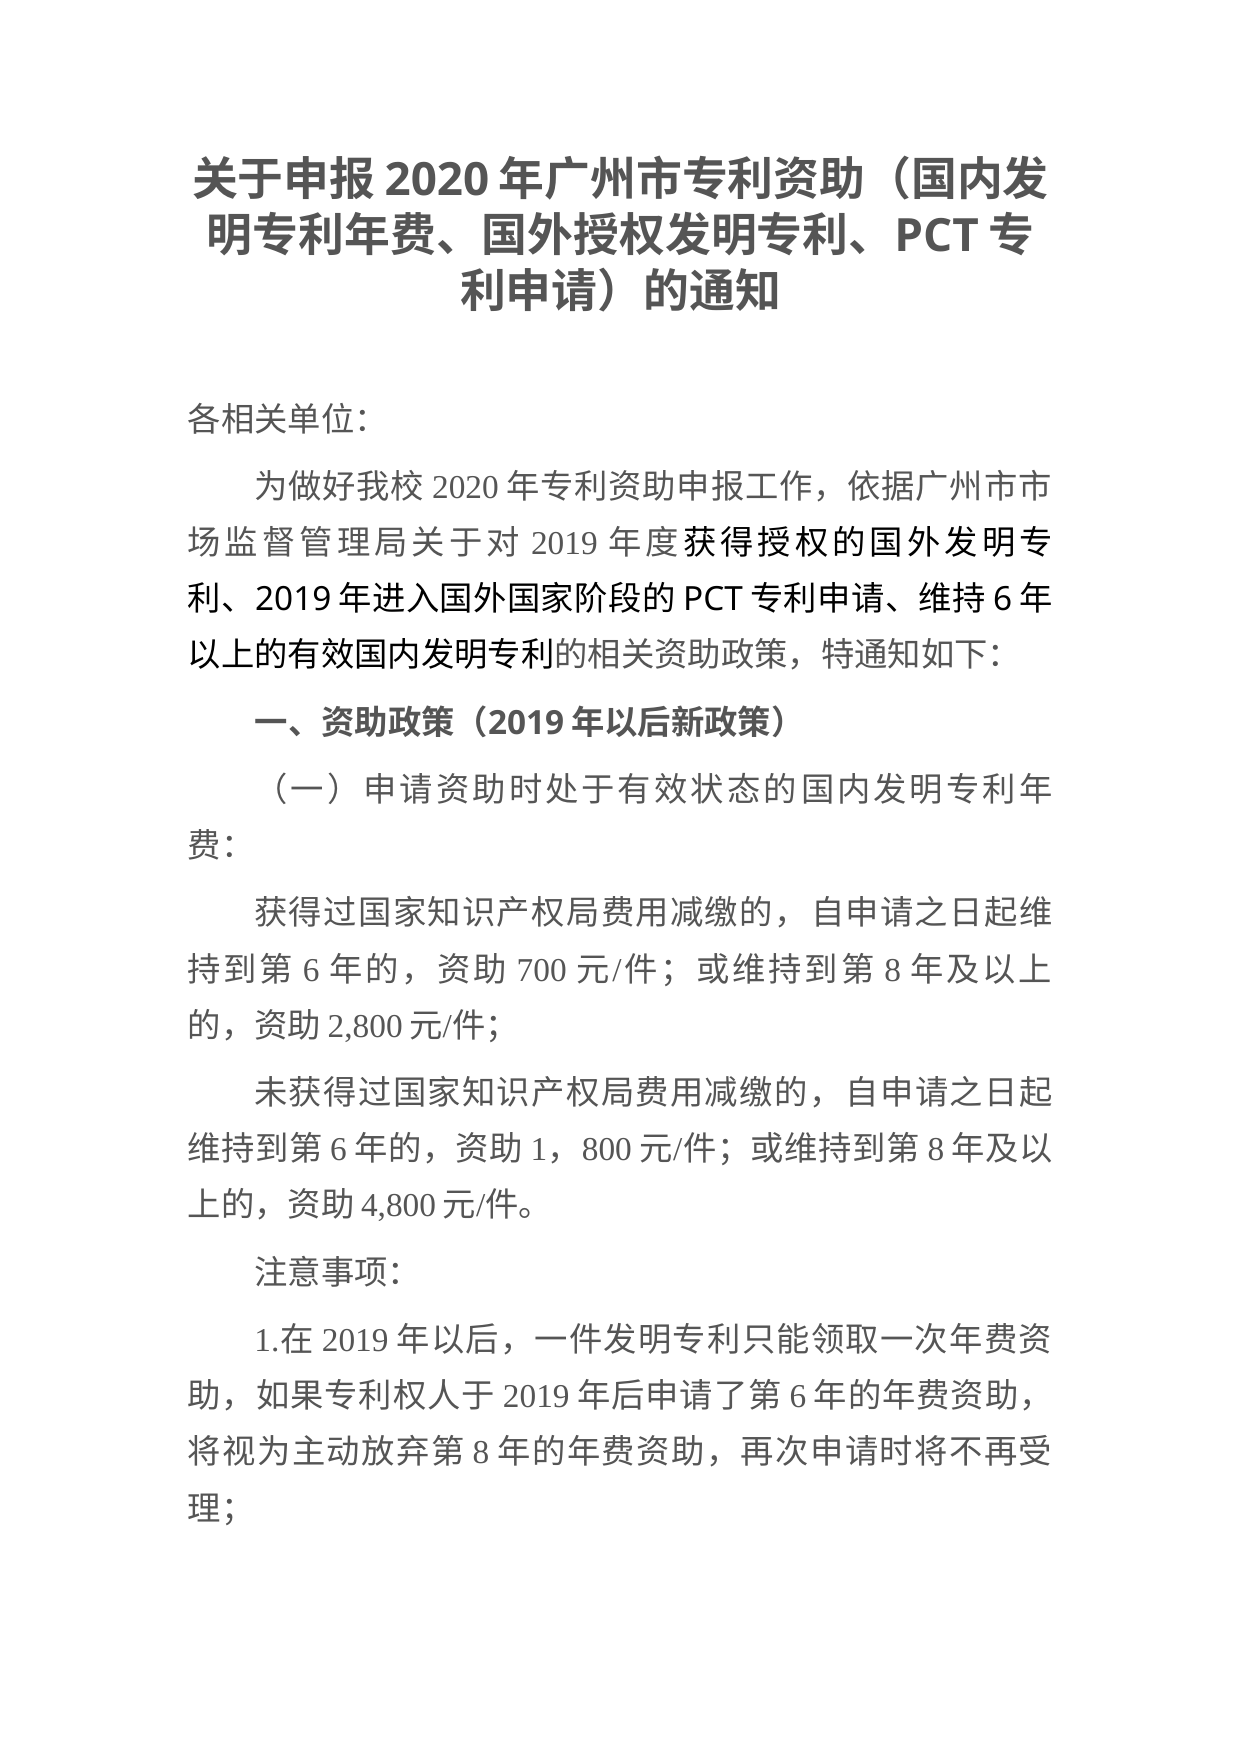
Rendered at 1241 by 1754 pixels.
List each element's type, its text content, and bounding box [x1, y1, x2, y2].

text 一、资助政策（2019年以后新政策） [187, 689, 1053, 745]
text 注意事项： [187, 1239, 1053, 1295]
text 为做好我校2020年专利资助申报工作，依据广州市市场监督管理局关于对2019年度获得授权的国外发明专利、2019年进入国外国家阶段的PCT专利申请、维持6年以上的有效国内发明专利的相关资助政策，特通知如下： [187, 453, 1053, 678]
text 获得过国家知识产权局费用减缴的，自申请之日起维持到第6年的，资助700元/件；或维持到第8年及以上的，资助2,800元/件； [187, 880, 1053, 1048]
text 各相关单位： [187, 386, 1053, 442]
text 1.在2019年以后，一件发明专利只能领取一次年费资助，如果专利权人于2019年后申请了第6年的年费资助，将视为主动放弃第8年的年费资助，再次申请时将不再受理； [187, 1306, 1053, 1531]
text （一）申请资助时处于有效状态的国内发明专利年费： [187, 756, 1053, 869]
text 未获得过国家知识产权局费用减缴的，自申请之日起维持到第6年的，资助1，800元/件；或维持到第8年及以上的，资助4,800元/件。 [187, 1059, 1053, 1228]
text 关于申报2020年广州市专利资助（国内发明专利年费、国外授权发明专利、PCT专利申请）的通知 [187, 150, 1053, 319]
